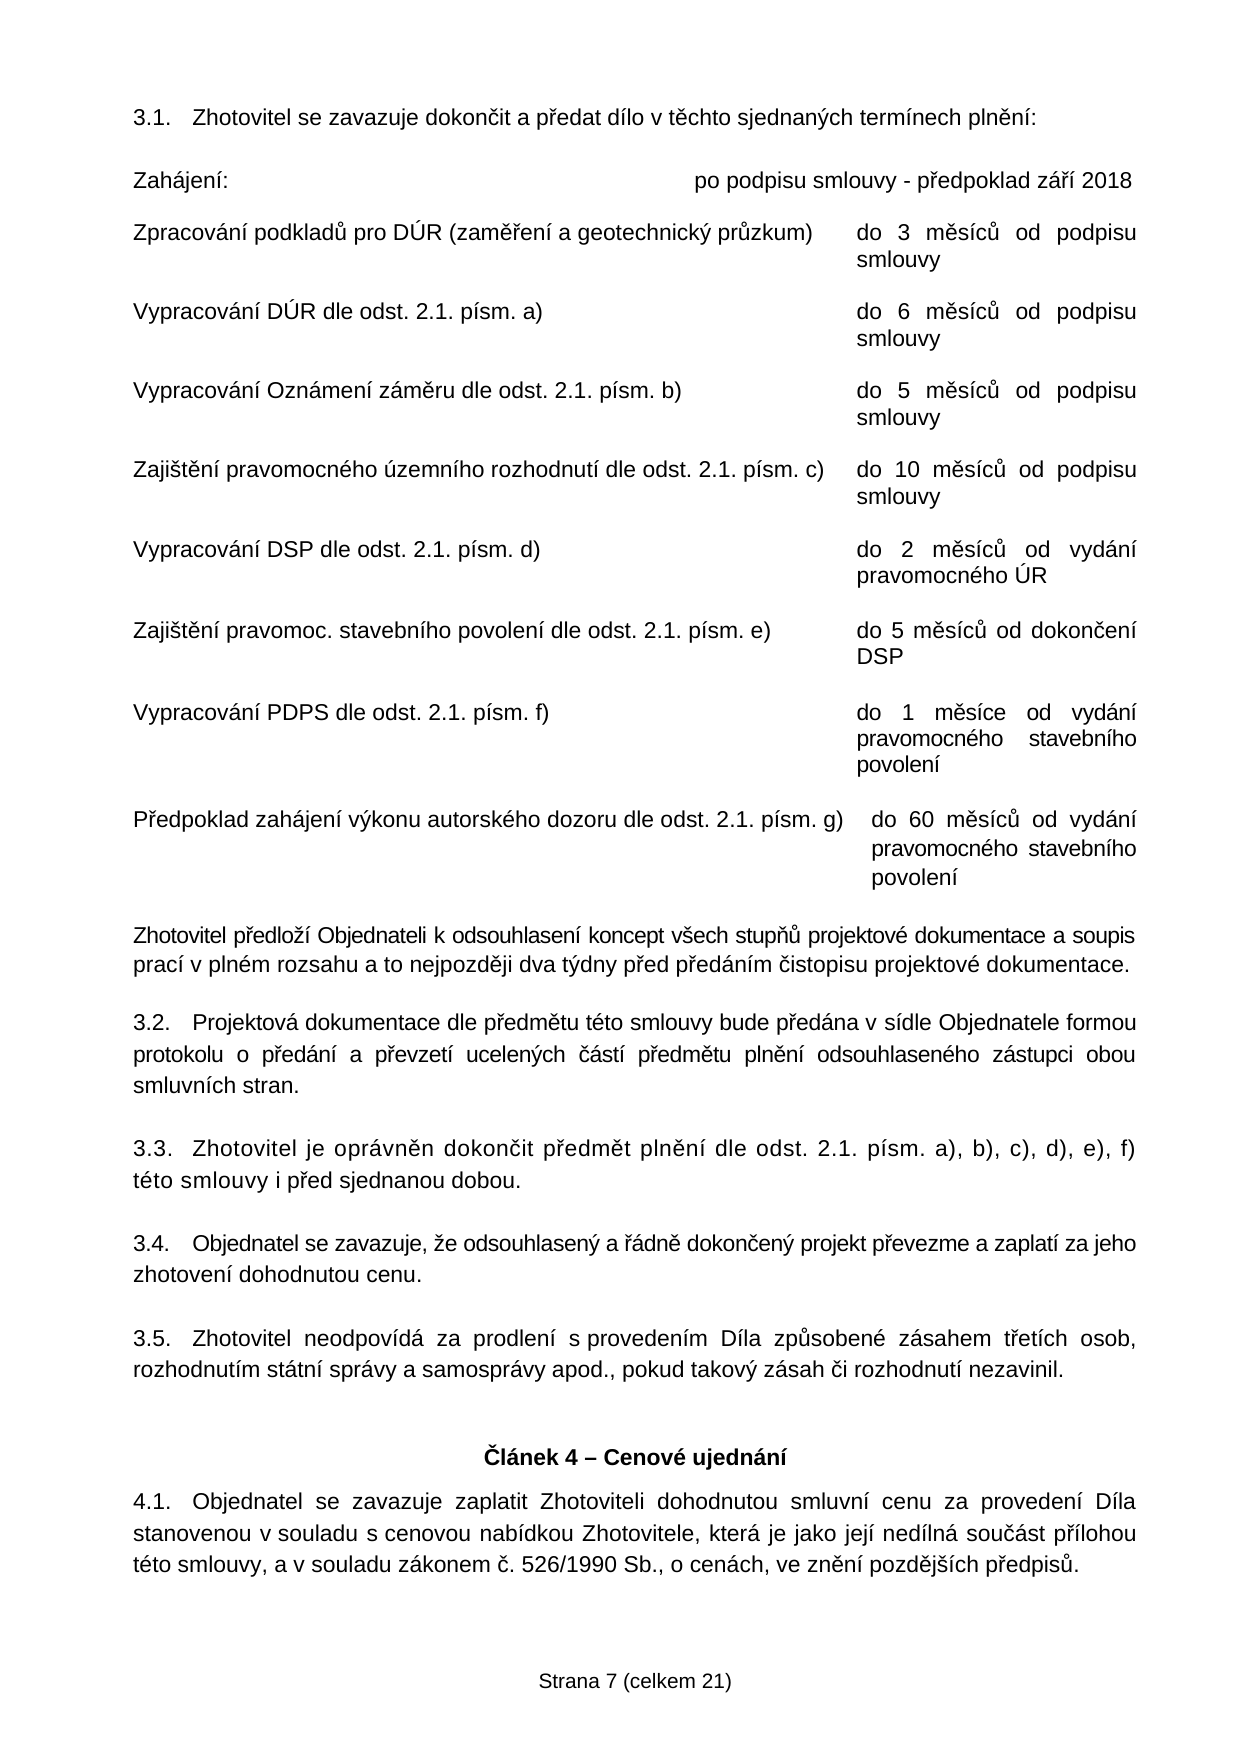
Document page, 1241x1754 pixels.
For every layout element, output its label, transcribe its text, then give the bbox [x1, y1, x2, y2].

text Článek 4 – Cenové ujednání [133, 1444, 1137, 1471]
text 3.5. Zhotovitel neodpovídá za prodlení s provedením Díla způsobené zásahem třetích osob, rozhodnutím státní správy a samosprávy apod., pokud takový zásah či rozhodnutí nezavinil. [133, 1324, 1137, 1382]
text Zhotovitel předloží Objednateli k odsouhlasení koncept všech stupňů projektové dokumentace a soupis prací v plném rozsahu a to nejpozději dva týdny před předáním čistopisu projektové dokumentace. [133, 922, 1137, 977]
text Vypracování DÚR dle odst. 2.1. písm. a) do 6 měsíců od podpisu smlouvy [133, 298, 1137, 351]
text Zahájení: po podpisu smlouvy - předpoklad září 2018 [133, 167, 1137, 193]
text Zpracování podkladů pro DÚR (zaměření a geotechnický průzkum) do 3 měsíců od podpisu smlouvy [133, 219, 1137, 272]
text 3.2. Projektová dokumentace dle předmětu této smlouvy bude předána v sídle Objednatele formou protokolu o předání a převzetí ucelených částí předmětu plnění odsouhlaseného zástupci obou smluvních stran. [133, 1009, 1137, 1098]
text Zajištění pravomocného územního rozhodnutí dle odst. 2.1. písm. c) do 10 měsíců od podpisu smlouvy [133, 456, 1137, 509]
text Zajištění pravomoc. stavebního povolení dle odst. 2.1. písm. e) do 5 měsíců od dokončení DSP [133, 617, 1137, 670]
list Objednatel se zavazuje, že odsouhlasený a řádně dokončený projekt převezme a zaplatí za jeho zhotovení dohodnutou cenu. [133, 1230, 1137, 1288]
list Zhotovitel se zavazuje dokončit a předat dílo v těchto sjednaných termínech plnění: [133, 103, 1137, 130]
text Vypracování PDPS dle odst. 2.1. písm. f) do 1 měsíce od vydání pravomocného stavebního povolení [133, 698, 1137, 777]
list Objednatel se zavazuje zaplatit Zhotoviteli dohodnutou smluvní cenu za provedení Díla stanovenou v souladu s cenovou nabídkou Zhotovitele, která je jako její nedílná součást přílohou této smlouvy, a v souladu zákonem č. 526/1990 Sb., o cenách, ve znění pozdějších předpisů. [133, 1488, 1137, 1578]
text 3.3. Zhotovitel je oprávněn dokončit předmět plnění dle odst. 2.1. písm. a), b), c), d), e), f) této smlouvy i před sjednanou dobou. [133, 1135, 1137, 1193]
text Vypracování Oznámení záměru dle odst. 2.1. písm. b) do 5 měsíců od podpisu smlouvy [133, 377, 1137, 430]
text Předpoklad zahájení výkonu autorského dozoru dle odst. 2.1. písm. g) do 60 měsíců od vydání pravomocného stavebního povolení [133, 806, 1137, 891]
text Vypracování DSP dle odst. 2.1. písm. d) do 2 měsíců od vydání pravomocného ÚR [133, 536, 1137, 588]
